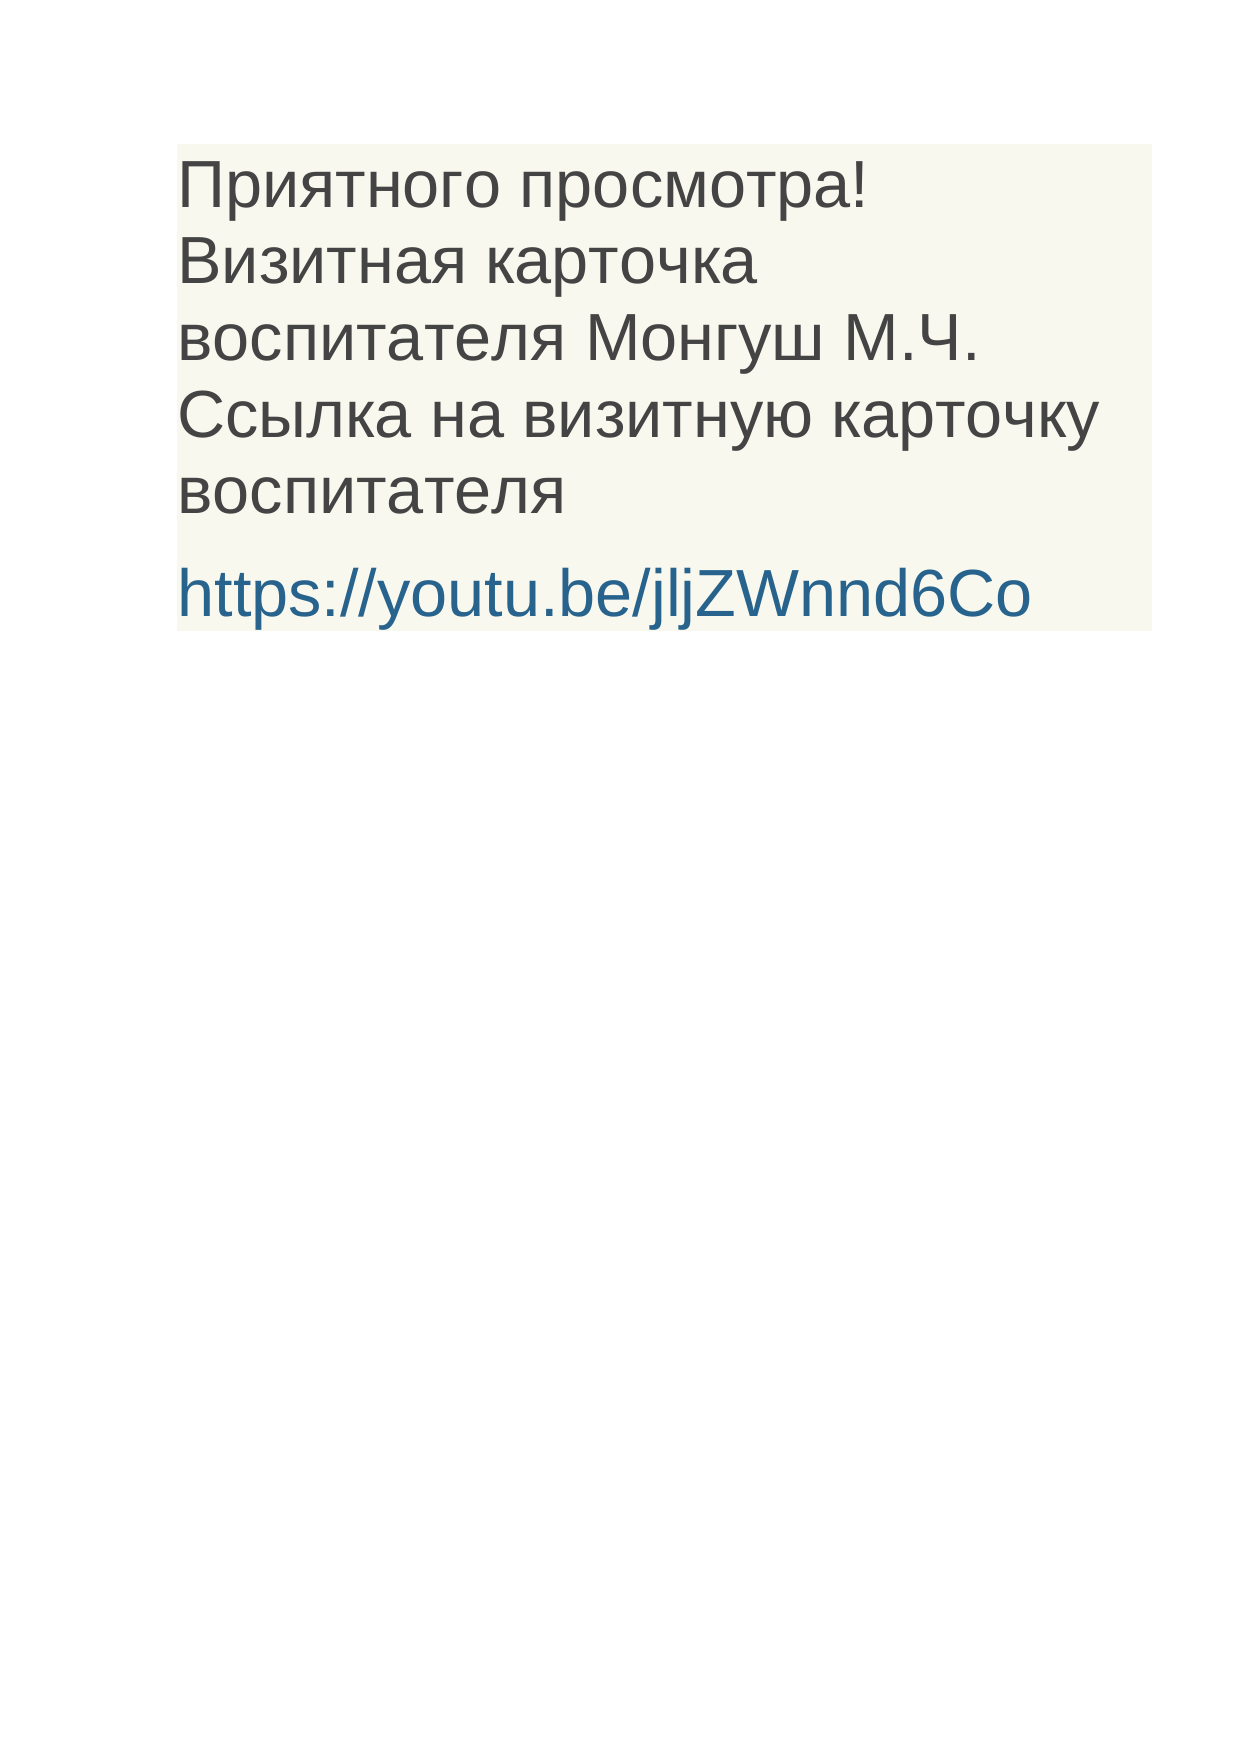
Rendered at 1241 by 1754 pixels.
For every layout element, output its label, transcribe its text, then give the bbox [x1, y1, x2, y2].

text https://youtu.be/jljZWnnd6Co [177, 554, 1152, 631]
text Приятного просмотра! Визитная карточка воспитателя Монгуш М.Ч. Ссылка на визитную карточку воспитателя [177, 144, 1152, 528]
